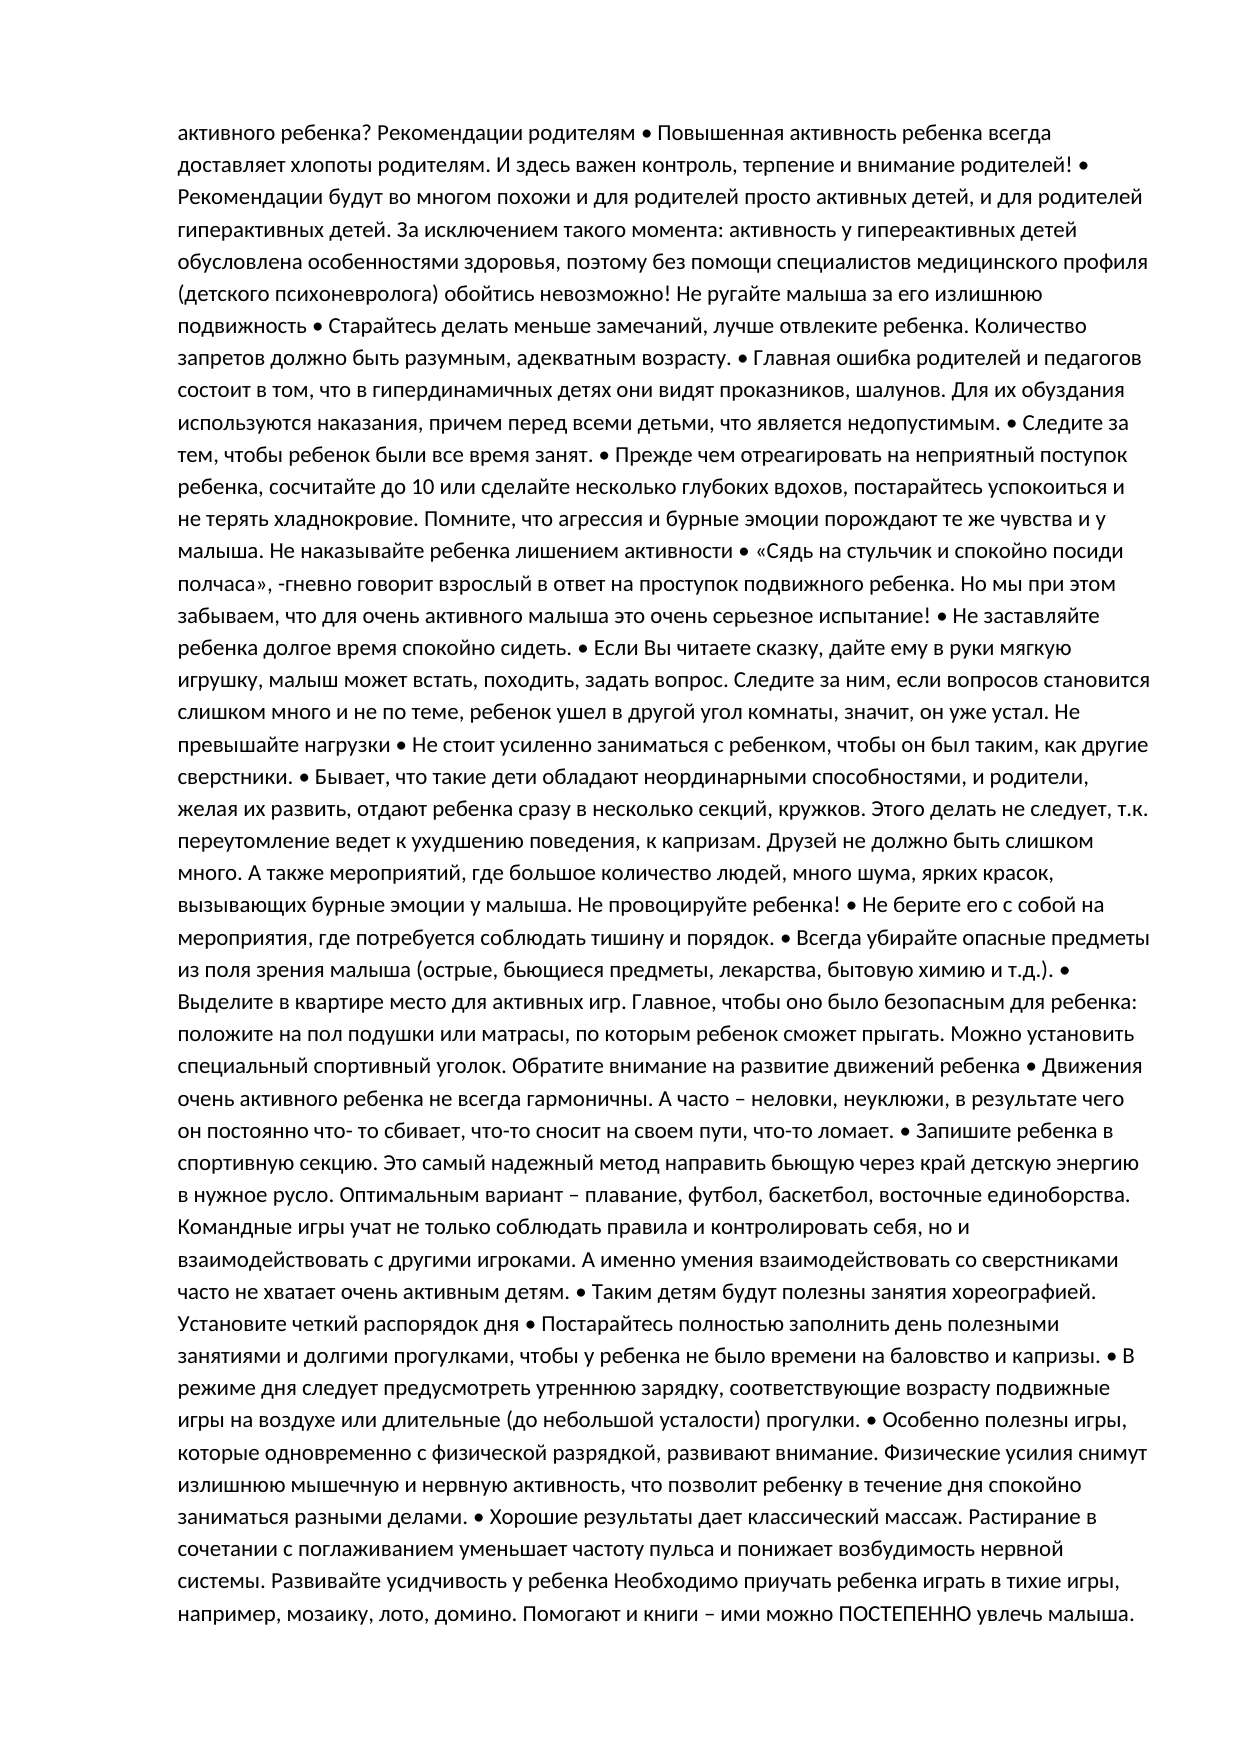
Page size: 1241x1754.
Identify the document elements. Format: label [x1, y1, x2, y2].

text [177, 118, 1152, 1627]
